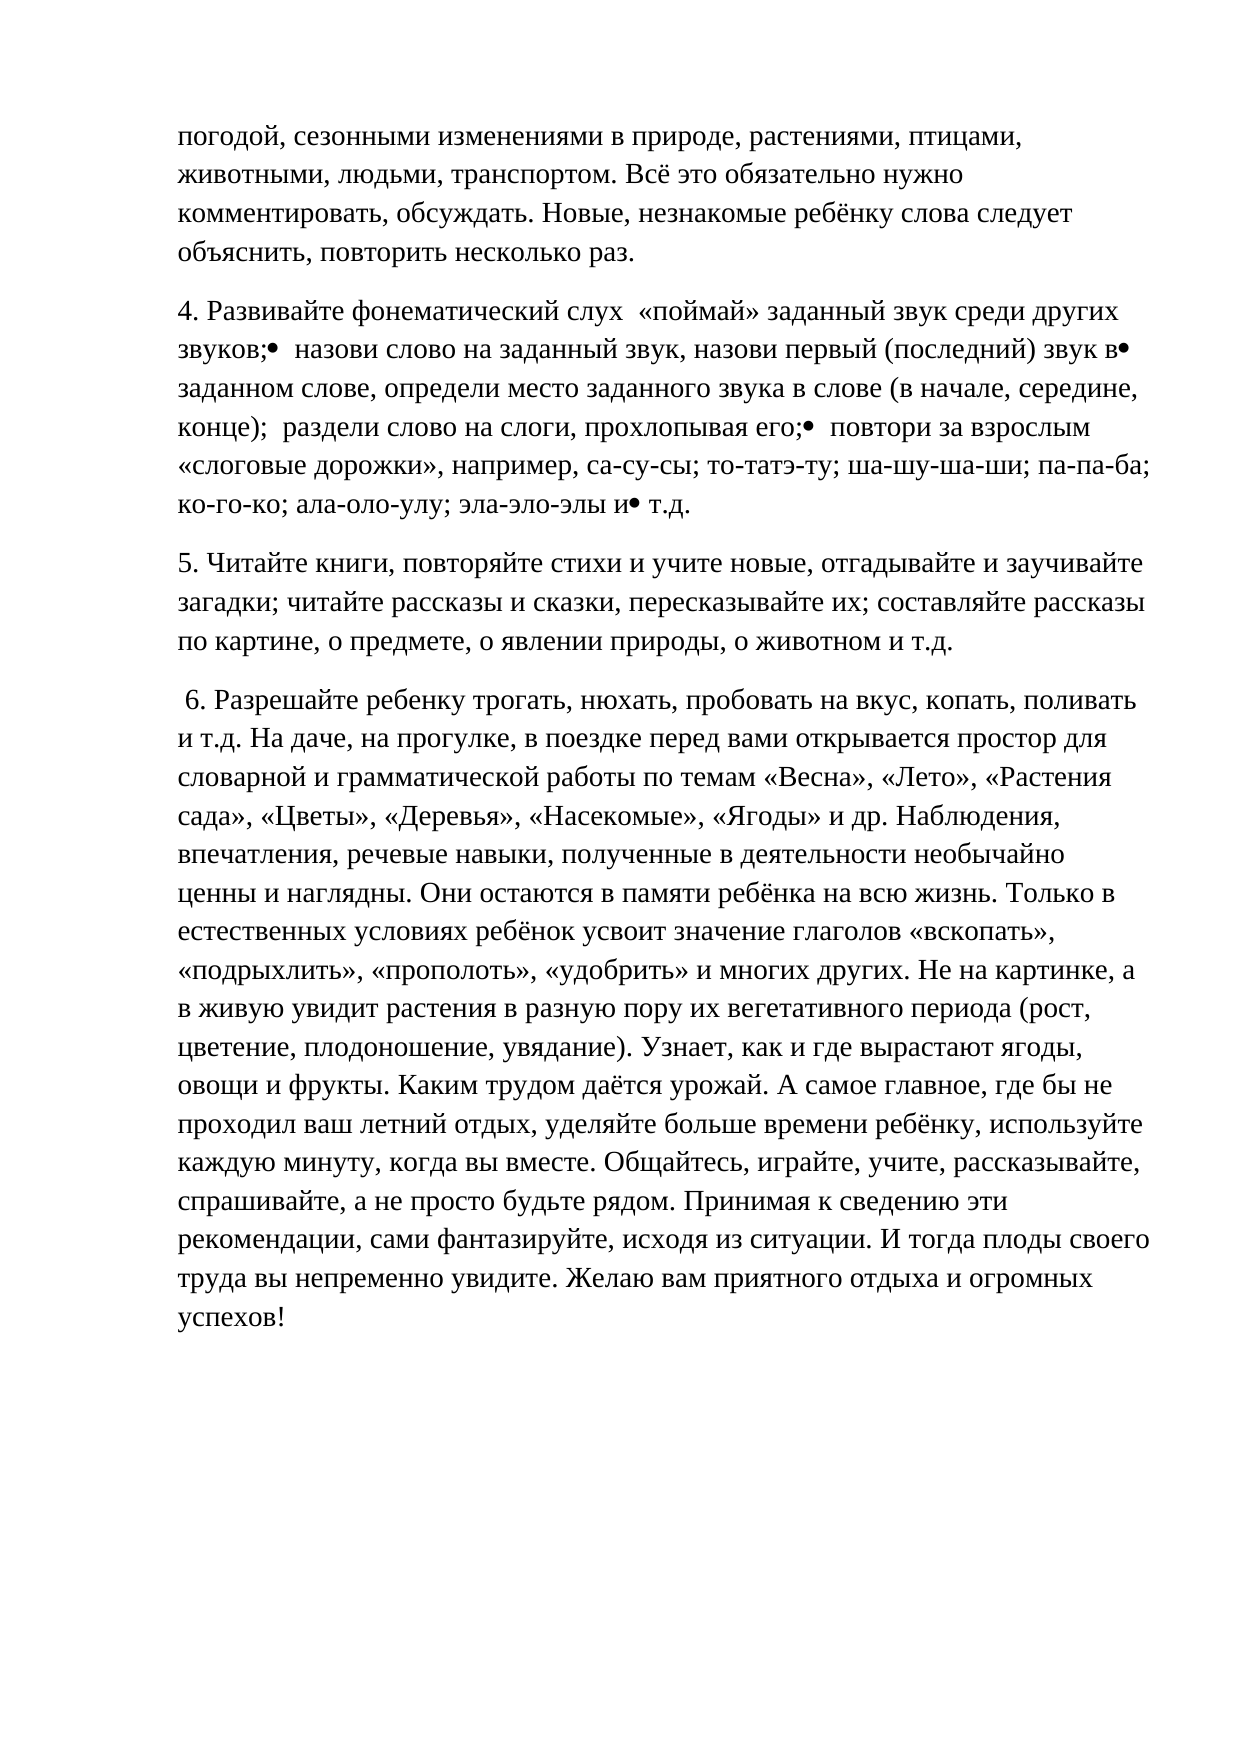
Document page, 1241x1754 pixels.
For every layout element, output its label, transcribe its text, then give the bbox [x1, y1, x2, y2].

text 4. Развивайте фонематический слух «поймай» заданный звук среди других звуков; назови слово на заданный звук, назови первый (последний) звук в заданном слове, определи место заданного звука в слове (в начале, середине, конце); раздели слово на слоги, прохлопывая его; повтори за взрослым «слоговые дорожки», например, са-су-сы; то-татэ-ту; ша-шу-ша-ши; па-па-ба; ко-го-ко; ала-оло-улу; эла-эло-элы и т.д. [177, 293, 1152, 520]
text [177, 118, 1152, 267]
text 5. Читайте книги, повторяйте стихи и учите новые, отгадывайте и заучивайте загадки; читайте рассказы и сказки, пересказывайте их; составляйте рассказы по картине, о предмете, о явлении природы, о животном и т.д. [177, 546, 1152, 656]
text 6. Разрешайте ребенку трогать, нюхать, пробовать на вкус, копать, поливать и т.д. На даче, на прогулке, в поездке перед вами открывается простор для словарной и грамматической работы по темам «Весна», «Лето», «Растения сада», «Цветы», «Деревья», «Насекомые», «Ягоды» и др. Наблюдения, впечатления, речевые навыки, полученные в деятельности необычайно ценны и наглядны. Они остаются в памяти ребёнка на всю жизнь. Только в естественных условиях ребёнок усвоит значение глаголов «вскопать», «подрыхлить», «прополоть», «удобрить» и многих других. Не на картинке, а в живую увидит растения в разную пору их вегетативного периода (рост, цветение, плодоношение, увядание). Узнает, как и где вырастают ягоды, овощи и фрукты. Каким трудом даётся урожай. А самое главное, где бы не проходил ваш летний отдых, уделяйте больше времени ребёнку, используйте каждую минуту, когда вы вместе. Общайтесь, играйте, учите, рассказывайте, спрашивайте, а не просто будьте рядом. Принимая к сведению эти рекомендации, сами фантазируйте, исходя из ситуации. И тогда плоды своего труда вы непременно увидите. Желаю вам приятного отдыха и огромных успехов! [177, 682, 1152, 1332]
